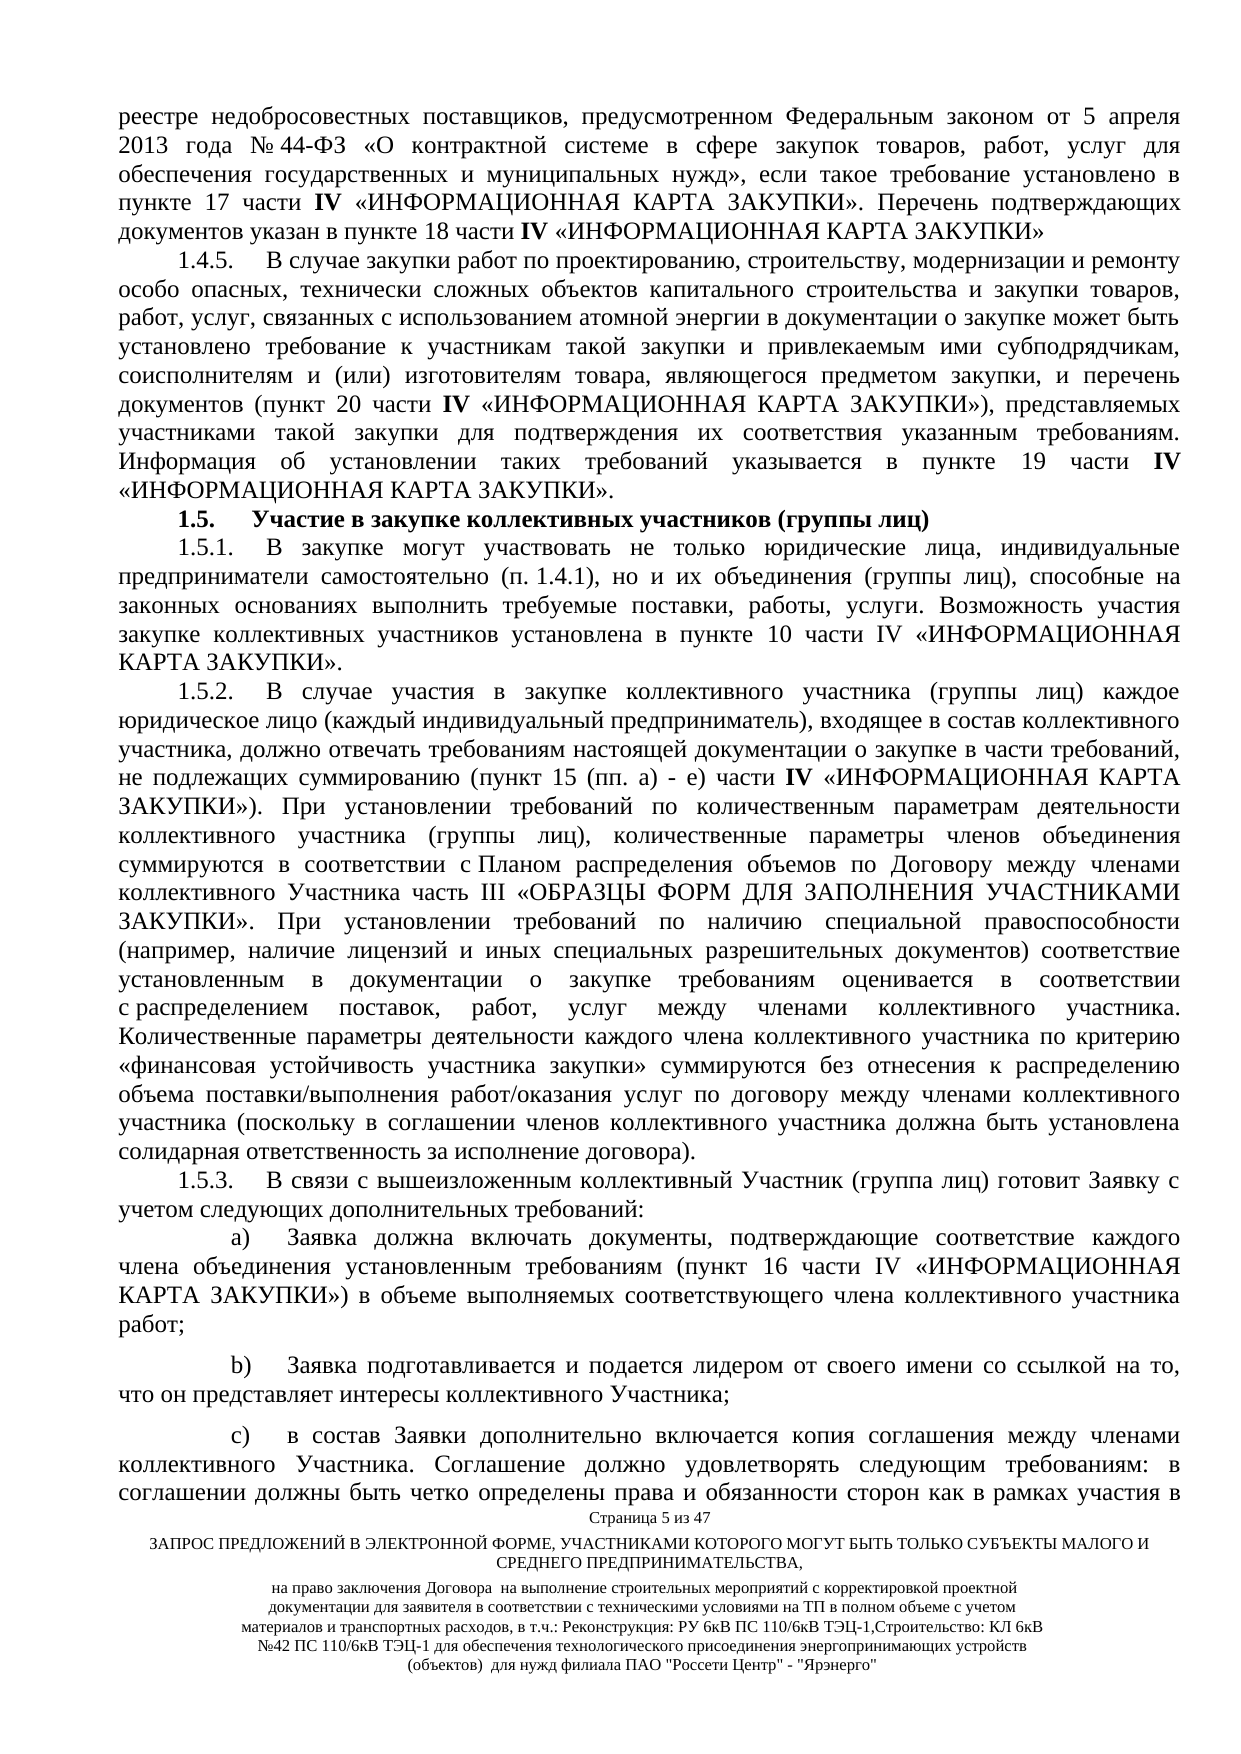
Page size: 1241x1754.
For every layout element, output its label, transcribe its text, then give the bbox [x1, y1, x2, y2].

subtitle В случае закупки работ по проектированию, строительству, модернизации и ремонту особо опасных, технически сложных объектов капитального строительства и закупки товаров, работ, услуг, связанных с использованием атомной энергии в документации о закупке может быть установлено требование к участникам такой закупки и привлекаемым ими субподрядчикам, соисполнителям и (или) изготовителям товара, являющегося предметом закупки, и перечень документов (пункт 20 части IV «ИНФОРМАЦИОННАЯ КАРТА ЗАКУПКИ»), представляемых участниками такой закупки для подтверждения их соответствия указанным требованиям. Информация об установлении таких требований указывается в пункте 19 части IV «ИНФОРМАЦИОННАЯ КАРТА ЗАКУПКИ». [118, 245, 1181, 504]
subtitle В случае участия в закупке коллективного участника (группы лиц) каждое юридическое лицо (каждый индивидуальный предприниматель), входящее в состав коллективного участника, должно отвечать требованиям настоящей документации о закупке в части требований, не подлежащих суммированию (пункт 15 (пп. а) - е) части IV «ИНФОРМАЦИОННАЯ КАРТА ЗАКУПКИ»). При установлении требований по количественным параметрам деятельности коллективного участника (группы лиц), количественные параметры членов объединения суммируются в соответствии с Планом распределения объемов по Договору между членами коллективного Участника часть III «ОБРАЗЦЫ ФОРМ ДЛЯ ЗАПОЛНЕНИЯ УЧАСТНИКАМИ ЗАКУПКИ». При установлении требований по наличию специальной правоспособности (например, наличие лицензий и иных специальных разрешительных документов) соответствие установленным в документации о закупке требованиям оценивается в соответствии с распределением поставок, работ, услуг между членами коллективного участника. Количественные параметры деятельности каждого члена коллективного участника по критерию «финансовая устойчивость участника закупки» суммируются без отнесения к распределению объема поставки/выполнения работ/оказания услуг по договору между членами коллективного участника (поскольку в соглашении членов коллективного участника должна быть установлена солидарная ответственность за исполнение договора). [118, 676, 1181, 1165]
list Заявка должна включать документы, подтверждающие соответствие каждого члена объединения установленным требованиям (пункт 16 части IV «ИНФОРМАЦИОННАЯ КАРТА ЗАКУПКИ») в объеме выполняемых соответствующего члена коллективного участника работ; [118, 1222, 1181, 1337]
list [118, 1420, 1181, 1506]
subtitle Участие в закупке коллективных участников (группы лиц) [118, 504, 1181, 532]
list Заявка подготавливается и подается лидером от своего имени со ссылкой на то, что он представляет интересы коллективного Участника; [118, 1350, 1181, 1407]
subtitle В связи с вышеизложенным коллективный Участник (группа лиц) готовит Заявку с учетом следующих дополнительных требований: [118, 1165, 1181, 1222]
subtitle В закупке могут участвовать не только юридические лица, индивидуальные предприниматели самостоятельно (п. 1.4.1), но и их объединения (группы лиц), способные на законных основаниях выполнить требуемые поставки, работы, услуги. Возможность участия закупке коллективных участников установлена в пункте 10 части IV «ИНФОРМАЦИОННАЯ КАРТА ЗАКУПКИ». [118, 532, 1181, 676]
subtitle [118, 101, 1181, 245]
